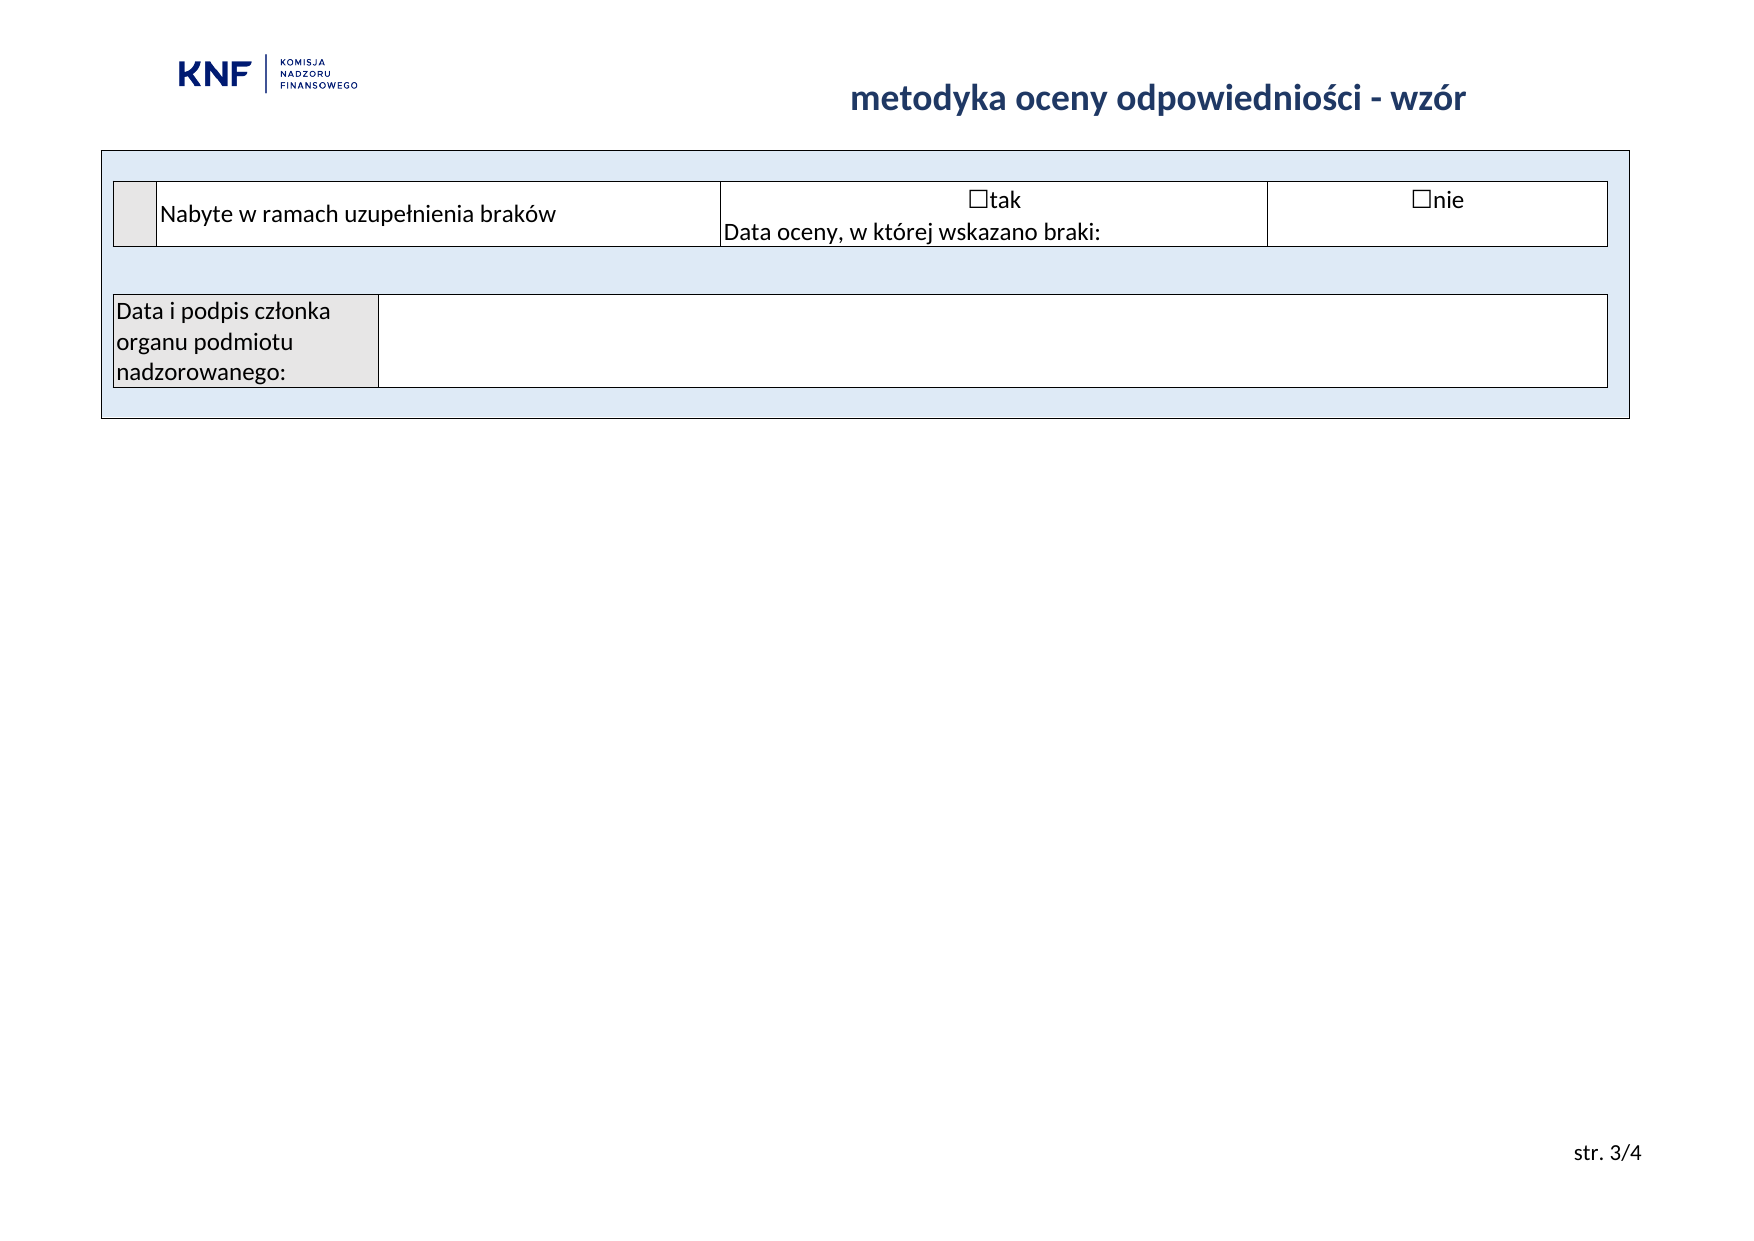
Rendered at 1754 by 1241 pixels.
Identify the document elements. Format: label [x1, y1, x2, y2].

table_cell [102, 151, 1629, 417]
picture [165, 41, 370, 107]
